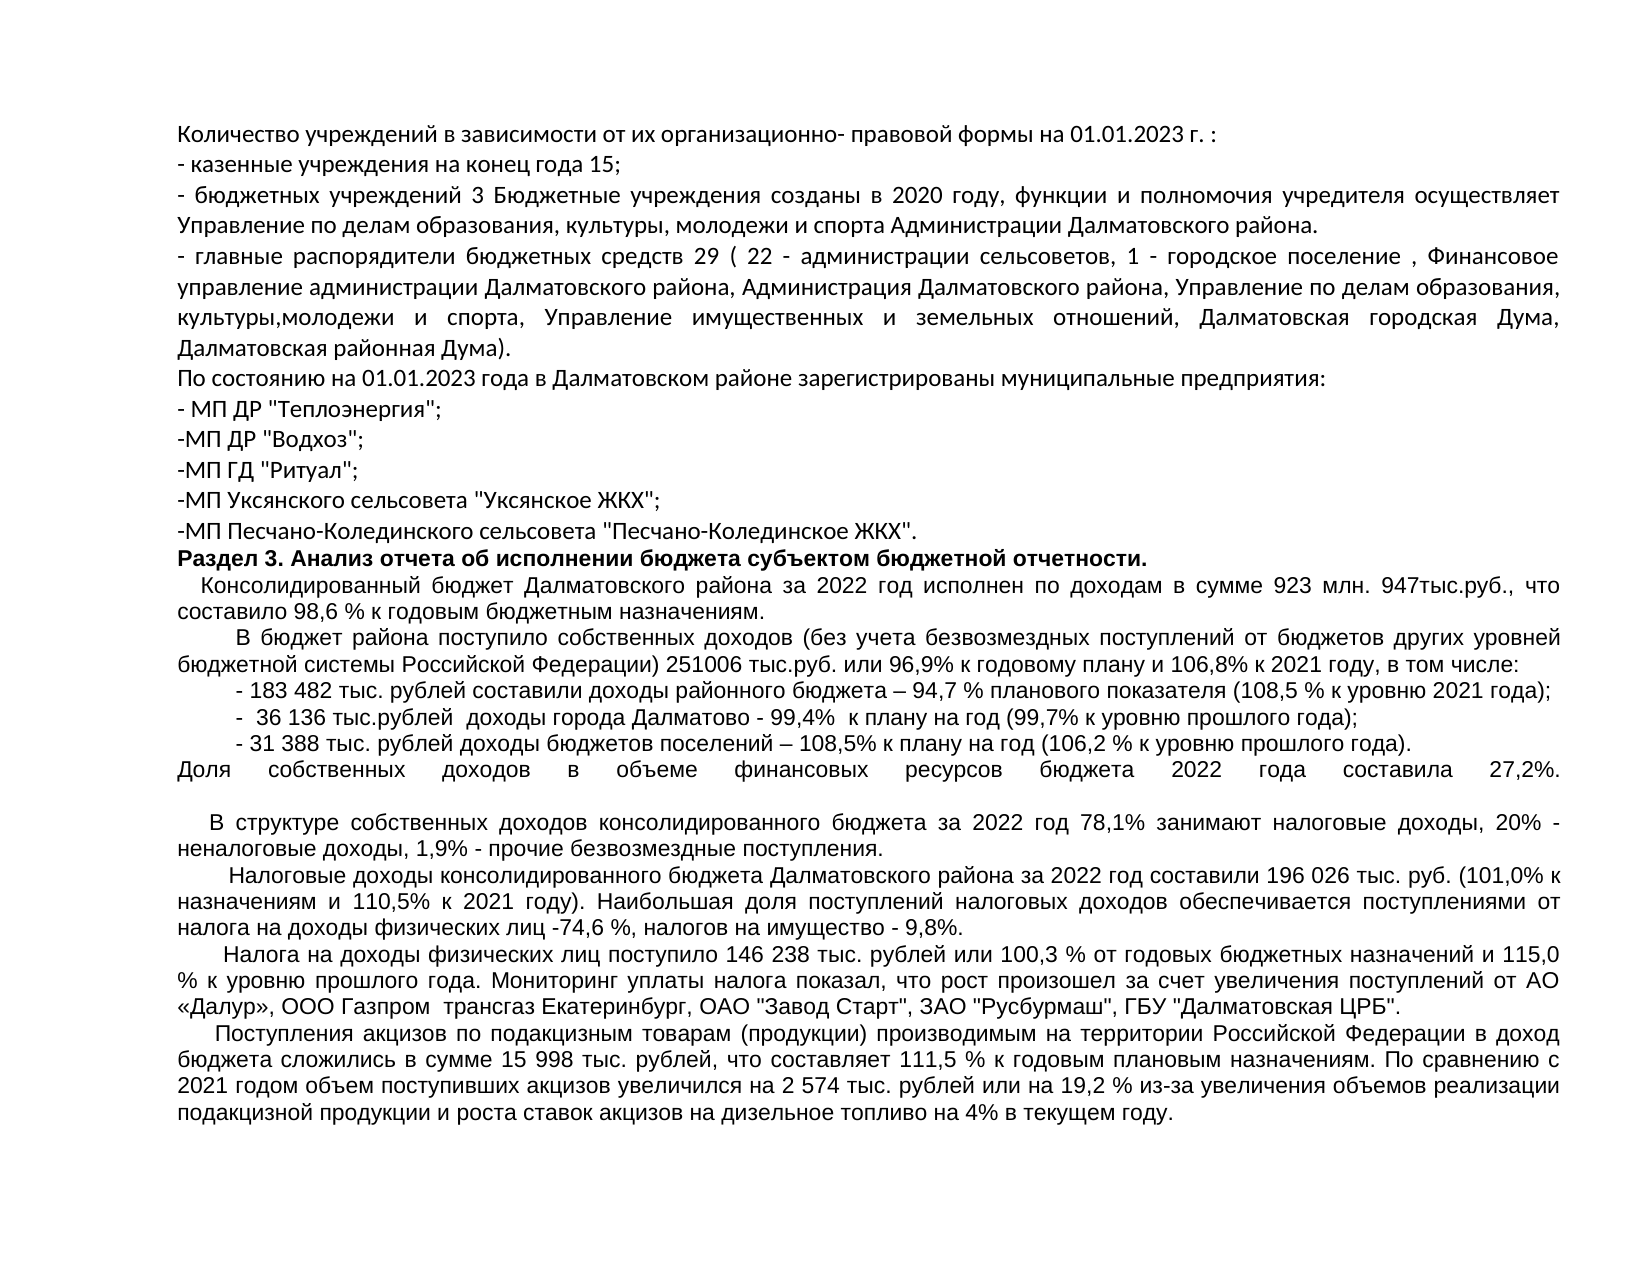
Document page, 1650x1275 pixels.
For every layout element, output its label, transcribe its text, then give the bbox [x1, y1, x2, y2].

text - 36 136 тыс.рублей доходы города Далматово - 99,4% к плану на год (99,7% к уровню прошлого года); [177, 703, 1561, 730]
text Раздел 3. Анализ отчета об исполнении бюджета субъектом бюджетной отчетности. [177, 545, 1561, 572]
text Консолидированный бюджет Далматовского района за 2022 год исполнен по доходам в сумме 923 млн. 947тыс.руб., что составило 98,6 % к годовым бюджетным назначениям. [177, 572, 1561, 624]
text -МП Уксянского сельсовета "Уксянское ЖКХ"; [177, 484, 1561, 515]
text Налоговые доходы консолидированного бюджета Далматовского района за 2022 год составили 196 026 тыс. руб. (101,0% к назначениям и 110,5% к 2021 году). Наибольшая доля поступлений налоговых доходов обеспечивается поступлениями от налога на доходы физических лиц -74,6 %, налогов на имущество - 9,8%. [177, 862, 1561, 941]
text -МП ГД "Ритуал"; [177, 454, 1561, 484]
text - бюджетных учреждений 3 Бюджетные учреждения созданы в 2020 году, функции и полномочия учредителя осуществляет Управление по делам образования, культуры, молодежи и спорта Администрации Далматовского района. [177, 179, 1561, 240]
text Доля собственных доходов в объеме финансовых ресурсов бюджета 2022 года составила 27,2%. В структуре собственных доходов консолидированного бюджета за 2022 год 78,1% занимают налоговые доходы, 20% - неналоговые доходы, 1,9% - прочие безвозмездные поступления. [177, 756, 1561, 862]
text -МП ДР "Водхоз"; [177, 423, 1561, 454]
text - МП ДР "Теплоэнергия"; [177, 393, 1561, 423]
text - 183 482 тыс. рублей составили доходы районного бюджета – 94,7 % планового показателя (108,5 % к уровню 2021 года); [177, 677, 1561, 703]
text В бюджет района поступило собственных доходов (без учета безвозмездных поступлений от бюджетов других уровней бюджетной системы Российской Федерации) 251006 тыс.руб. или 96,9% к годовому плану и 106,8% к 2021 году, в том числе: [177, 624, 1561, 677]
text Поступления акцизов по подакцизным товарам (продукции) производимым на территории Российской Федерации в доход бюджета сложились в сумме 15 998 тыс. рублей, что составляет 111,5 % к годовым плановым назначениям. По сравнению с 2021 годом объем поступивших акцизов увеличился на 2 574 тыс. рублей или на 19,2 % из-за увеличения объемов реализации подакцизной продукции и роста ставок акцизов на дизельное топливо на 4% в текущем году. [177, 1020, 1561, 1125]
text - главные распорядители бюджетных средств 29 ( 22 - администрации сельсоветов, 1 - городское поселение , Финансовое управление администрации Далматовского района, Администрация Далматовского района, Управление по делам образования, культуры,молодежи и спорта, Управление имущественных и земельных отношений, Далматовская городская Дума, Далматовская районная Дума). [177, 240, 1561, 362]
text По состоянию на 01.01.2023 года в Далматовском районе зарегистрированы муниципальные предприятия: [177, 362, 1561, 393]
text Количество учреждений в зависимости от их организационно- правовой формы на 01.01.2023 г. : [177, 118, 1561, 148]
text - 31 388 тыс. рублей доходы бюджетов поселений – 108,5% к плану на год (106,2 % к уровню прошлого года). [177, 730, 1561, 756]
text Налога на доходы физических лиц поступило 146 238 тыс. рублей или 100,3 % от годовых бюджетных назначений и 115,0 % к уровню прошлого года. Мониторинг уплаты налога показал, что рост произошел за счет увеличения поступлений от АО «Далур», ООО Газпром трансгаз Екатеринбург, ОАО "Завод Старт", ЗАО "Русбурмаш", ГБУ "Далматовская ЦРБ". [177, 941, 1561, 1020]
text - казенные учреждения на конец года 15; [177, 148, 1561, 179]
text -МП Песчано-Колединского сельсовета "Песчано-Колединское ЖКХ". [177, 515, 1561, 545]
